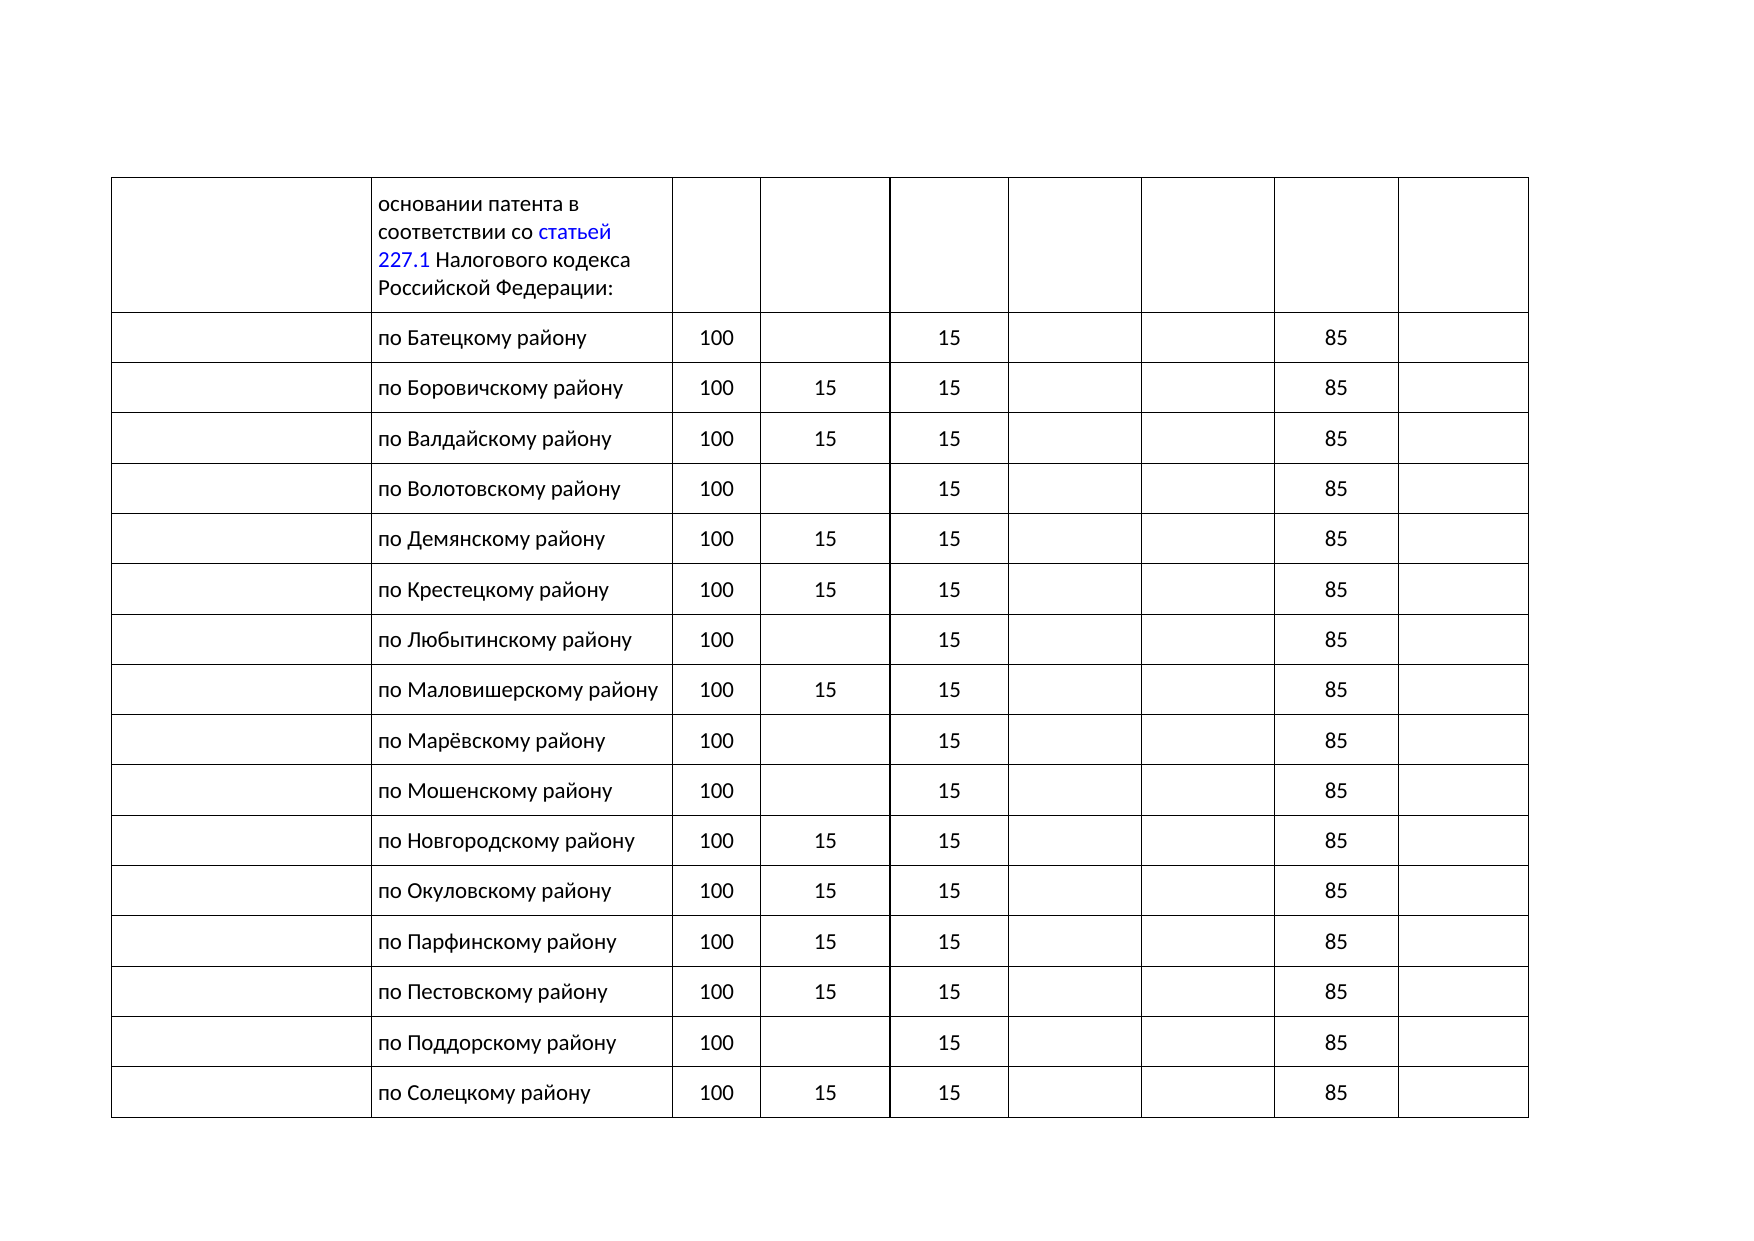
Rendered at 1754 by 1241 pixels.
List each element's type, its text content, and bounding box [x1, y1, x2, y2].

table_cell [1399, 816, 1528, 865]
table_cell [112, 866, 371, 915]
table_cell [1399, 464, 1528, 513]
table_cell 15 [891, 564, 1008, 613]
table_cell по Пестовскому району [372, 967, 672, 1016]
table_cell по Маловишерскому району [372, 665, 672, 714]
table_cell 100 [673, 564, 760, 613]
table_cell [1142, 413, 1274, 462]
table_cell [1009, 665, 1141, 714]
table_cell [1275, 178, 1398, 312]
table_cell [1009, 916, 1141, 966]
table_cell по Поддорскому району [372, 1017, 672, 1066]
table_cell [1009, 866, 1141, 915]
table_cell [1399, 313, 1528, 362]
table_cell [372, 178, 672, 312]
table_cell 15 [891, 514, 1008, 563]
table_cell по Солецкому району [372, 1067, 672, 1117]
table_cell [1009, 615, 1141, 664]
table_cell 100 [673, 514, 760, 563]
table_cell 15 [891, 464, 1008, 513]
table_cell [1009, 816, 1141, 865]
table_cell 85 [1275, 715, 1398, 764]
table_cell [1399, 363, 1528, 412]
table_cell [1399, 615, 1528, 664]
table_cell [1142, 615, 1274, 664]
table_cell [761, 765, 889, 815]
table_cell 15 [891, 765, 1008, 815]
table_cell [1142, 564, 1274, 613]
table_cell [112, 464, 371, 513]
table_cell [112, 816, 371, 865]
table_cell [1009, 765, 1141, 815]
table_cell [112, 916, 371, 966]
table_cell [1142, 916, 1274, 966]
table_cell 85 [1275, 1067, 1398, 1117]
table_cell [891, 178, 1008, 312]
table_cell [1009, 363, 1141, 412]
table_cell по Боровичскому району [372, 363, 672, 412]
table_cell [1009, 1067, 1141, 1117]
table_cell [1142, 178, 1274, 312]
table_cell [1142, 665, 1274, 714]
table_cell по Крестецкому району [372, 564, 672, 613]
table_cell [112, 967, 371, 1016]
table_cell [1009, 1017, 1141, 1066]
table_cell [1399, 765, 1528, 815]
table_cell по Любытинскому району [372, 615, 672, 664]
table_cell [1009, 514, 1141, 563]
table_cell [1399, 413, 1528, 462]
table_cell [761, 715, 889, 764]
table_cell [1142, 866, 1274, 915]
table_cell [1399, 967, 1528, 1016]
table_cell 15 [891, 916, 1008, 966]
table_cell [112, 413, 371, 462]
table_cell 15 [891, 665, 1008, 714]
table_cell 15 [761, 564, 889, 613]
table_cell 85 [1275, 363, 1398, 412]
table_cell по Новгородскому району [372, 816, 672, 865]
table_cell [1399, 916, 1528, 966]
table_cell [1399, 178, 1528, 312]
table_cell [112, 313, 371, 362]
table_cell 100 [673, 916, 760, 966]
table_cell 85 [1275, 615, 1398, 664]
table_cell 15 [891, 967, 1008, 1016]
table_cell [1009, 464, 1141, 513]
table_cell 15 [891, 1067, 1008, 1117]
table_cell 15 [761, 967, 889, 1016]
table_cell 85 [1275, 967, 1398, 1016]
table_cell 15 [891, 615, 1008, 664]
table_cell [1399, 665, 1528, 714]
table_cell 100 [673, 615, 760, 664]
table_cell 100 [673, 464, 760, 513]
table_cell [1399, 866, 1528, 915]
table_cell [761, 1017, 889, 1066]
table_cell 15 [761, 363, 889, 412]
table_cell 100 [673, 313, 760, 362]
table_cell 100 [673, 816, 760, 865]
table_cell 100 [673, 1017, 760, 1066]
table_cell [1009, 313, 1141, 362]
table_cell 15 [891, 816, 1008, 865]
table_cell 100 [673, 1067, 760, 1117]
table_cell 85 [1275, 765, 1398, 815]
table_cell [112, 564, 371, 613]
table_cell [1399, 564, 1528, 613]
table_cell по Волотовскому району [372, 464, 672, 513]
table_cell 85 [1275, 866, 1398, 915]
table_cell по Мошенскому району [372, 765, 672, 815]
table_cell 15 [761, 665, 889, 714]
table_cell 15 [761, 916, 889, 966]
table_cell по Валдайскому району [372, 413, 672, 462]
table_cell по Окуловскому району [372, 866, 672, 915]
table_cell [1399, 514, 1528, 563]
table_cell [112, 363, 371, 412]
table_cell [1142, 514, 1274, 563]
table_cell [1142, 313, 1274, 362]
table_cell 15 [891, 715, 1008, 764]
table_cell [1009, 715, 1141, 764]
table_cell 100 [673, 866, 760, 915]
table_cell [112, 765, 371, 815]
table_cell 85 [1275, 564, 1398, 613]
table_cell [1399, 1017, 1528, 1066]
table_cell [761, 178, 889, 312]
table_cell [1142, 715, 1274, 764]
table_cell [112, 665, 371, 714]
table_cell 15 [891, 866, 1008, 915]
table_cell 15 [891, 1017, 1008, 1066]
table_cell 85 [1275, 1017, 1398, 1066]
table_cell 100 [673, 413, 760, 462]
table_cell [112, 715, 371, 764]
table_cell 100 [673, 967, 760, 1016]
table_cell [1399, 1067, 1528, 1117]
table_cell 85 [1275, 313, 1398, 362]
table_cell [761, 464, 889, 513]
table_cell 15 [891, 413, 1008, 462]
table_cell 15 [761, 1067, 889, 1117]
table_cell по Парфинскому району [372, 916, 672, 966]
table_cell по Демянскому району [372, 514, 672, 563]
table_cell [1142, 363, 1274, 412]
table_cell 15 [891, 313, 1008, 362]
table_cell [112, 615, 371, 664]
table_cell [761, 615, 889, 664]
table_cell [1142, 1067, 1274, 1117]
table_cell 85 [1275, 464, 1398, 513]
table_cell 100 [673, 665, 760, 714]
table_cell 85 [1275, 514, 1398, 563]
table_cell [112, 178, 371, 312]
table_cell [761, 313, 889, 362]
table_cell 100 [673, 363, 760, 412]
table_cell [1399, 715, 1528, 764]
table_cell 85 [1275, 413, 1398, 462]
table_cell 100 [673, 715, 760, 764]
table_cell 85 [1275, 916, 1398, 966]
table_cell [673, 178, 760, 312]
table_cell по Марёвскому району [372, 715, 672, 764]
table_cell [1009, 564, 1141, 613]
table_cell 15 [761, 413, 889, 462]
table_cell [1142, 967, 1274, 1016]
table_cell 100 [673, 765, 760, 815]
table_cell [1142, 765, 1274, 815]
table_cell 15 [761, 514, 889, 563]
table_cell 85 [1275, 665, 1398, 714]
table_cell [112, 1067, 371, 1117]
table_cell [112, 1017, 371, 1066]
table_cell по Батецкому району [372, 313, 672, 362]
table_cell [1142, 464, 1274, 513]
table_cell [1009, 413, 1141, 462]
table_cell 85 [1275, 816, 1398, 865]
table_cell [112, 514, 371, 563]
table_cell 15 [891, 363, 1008, 412]
table_cell 15 [761, 816, 889, 865]
table_cell [1142, 816, 1274, 865]
table_cell 15 [761, 866, 889, 915]
table_cell [1009, 178, 1141, 312]
table_cell [1009, 967, 1141, 1016]
table_cell [1142, 1017, 1274, 1066]
